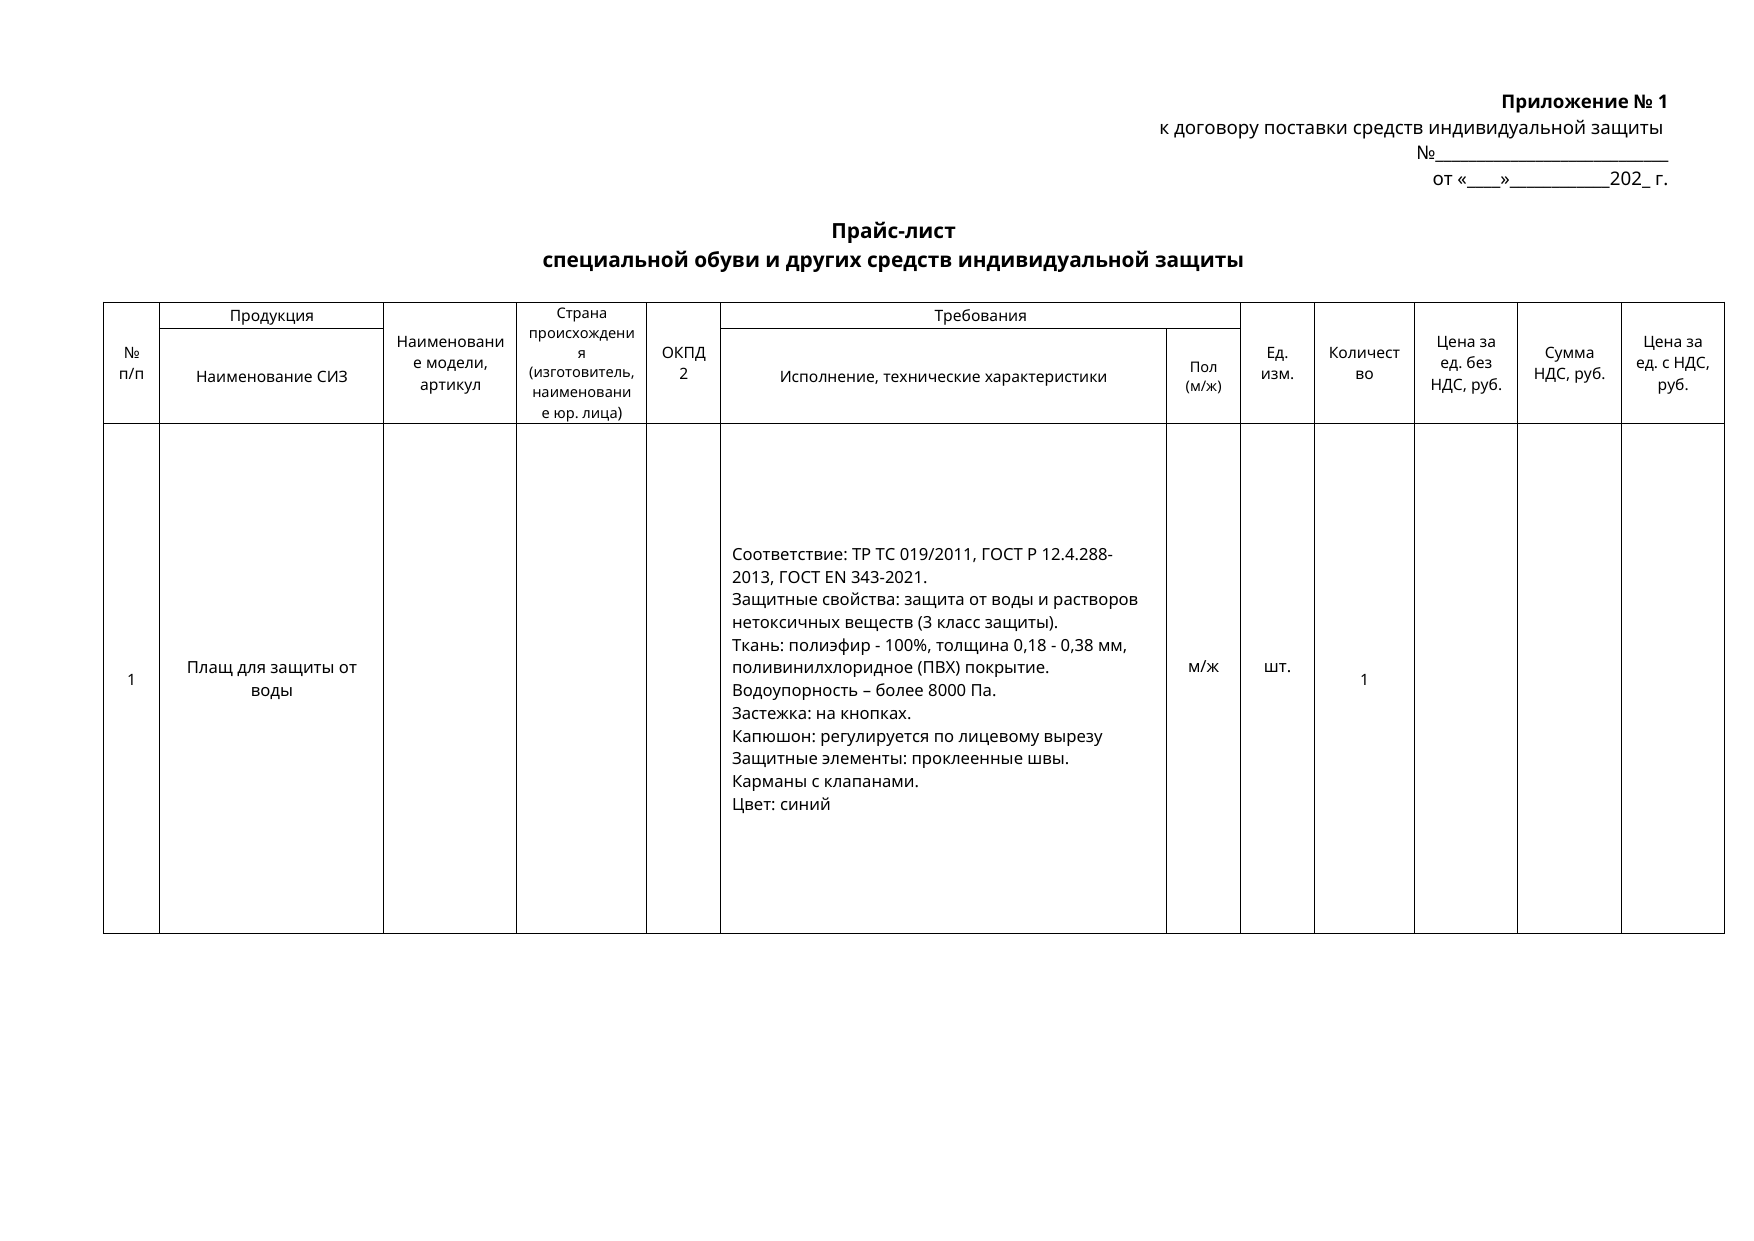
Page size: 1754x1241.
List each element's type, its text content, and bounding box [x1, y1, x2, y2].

table_header Сумма НДС, руб. [1518, 303, 1621, 423]
text Приложение № 1 [118, 89, 1668, 114]
table_cell шт. [1241, 424, 1314, 933]
table_header № п/п [104, 303, 159, 423]
table_header Цена за ед. с НДС, руб. [1622, 303, 1724, 423]
table_header ОКПД2 [647, 303, 720, 423]
text специальной обуви и других средств индивидуальной защиты [118, 245, 1668, 273]
table_cell Наименование СИЗ [160, 329, 383, 423]
table_cell Плащ для защиты от воды [160, 424, 383, 933]
table_cell [1415, 424, 1517, 933]
table_cell 1 [104, 424, 159, 933]
table_cell [1518, 424, 1621, 933]
table_header Продукция [160, 303, 383, 328]
text от «____»____________202_ г. [118, 165, 1668, 191]
table_header Цена за ед. без НДС, руб. [1415, 303, 1517, 423]
table_cell [384, 424, 516, 933]
text Прайс-лист [118, 216, 1668, 245]
text к договору поставки средств индивидуальной защиты №____________________________ [118, 114, 1668, 165]
table_cell 1 [1315, 424, 1414, 933]
table_cell [647, 424, 720, 933]
table_cell [1622, 424, 1724, 933]
table_header Количество [1315, 303, 1414, 423]
table_header Страна происхождения (изготовитель, наименование юр. лица) [517, 303, 646, 423]
table_cell м/ж [1167, 424, 1240, 933]
table_cell Пол (м/ж) [1167, 329, 1240, 423]
table_header Ед. изм. [1241, 303, 1314, 423]
table_header Требования [721, 303, 1240, 328]
table_cell Исполнение, технические характеристики [721, 329, 1166, 423]
table_cell Соответствие: ТР ТС 019/2011, ГОСТ Р 12.4.288-2013, ГОСТ EN 343-2021. Защитные свойства: защита от воды и растворов нетоксичных веществ (3 класс защиты). Ткань: полиэфир - 100%, толщина 0,18 - 0,38 мм, поливинилхлоридное (ПВХ) покрытие. Водоупорность – более 8000 Па. Застежка: на кнопках. Капюшон: регулируется по лицевому вырезу Защитные элементы: проклеенные швы. Карманы с клапанами. Цвет: синий [721, 424, 1166, 933]
table_cell [517, 424, 646, 933]
table_header Наименование модели, артикул [384, 303, 516, 423]
